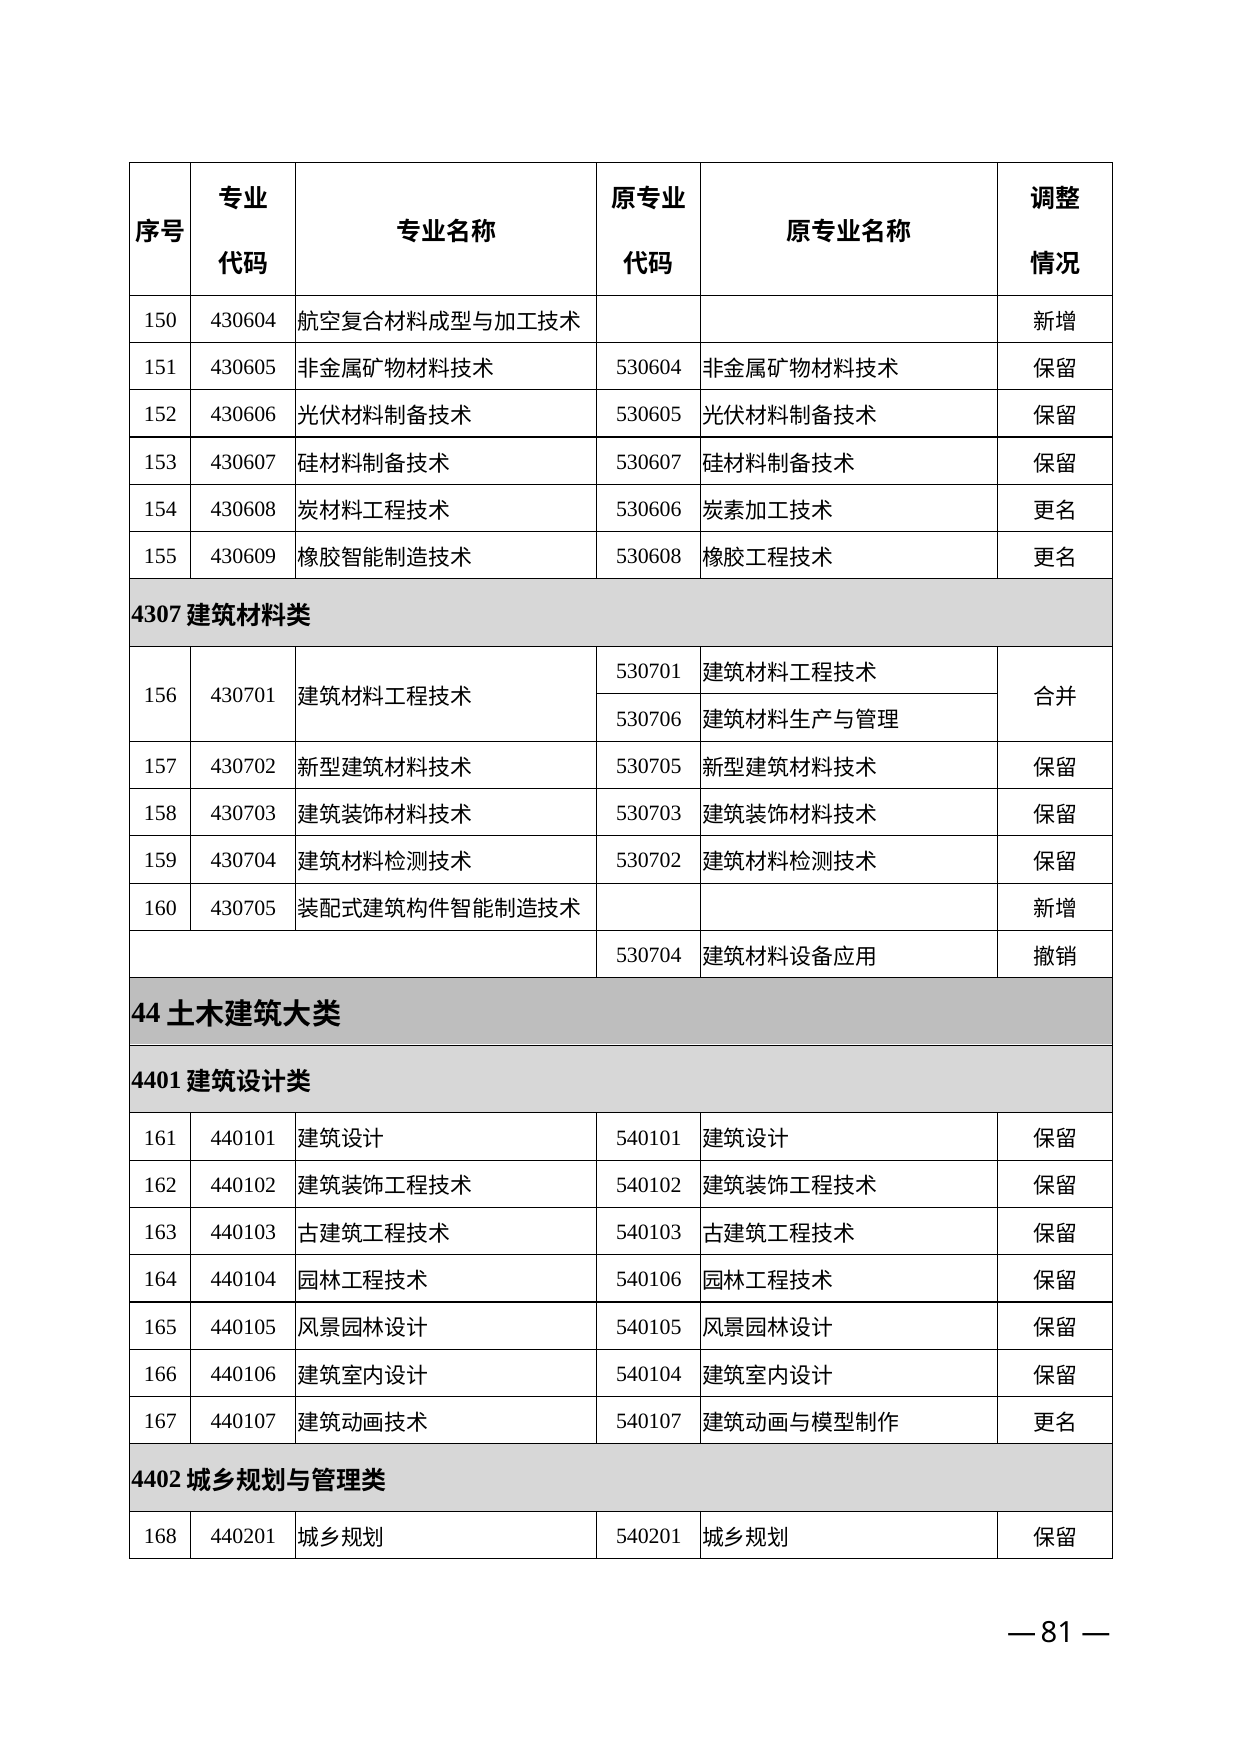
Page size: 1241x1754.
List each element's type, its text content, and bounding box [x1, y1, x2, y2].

table_cell 430701 [191, 647, 295, 741]
table_cell [701, 296, 997, 342]
table_cell 4401建筑设计类 [130, 1046, 1112, 1112]
table_cell 165 [130, 1303, 190, 1349]
table_cell 530706 [597, 694, 700, 741]
table_cell 建筑装饰材料技术 [296, 789, 596, 835]
table_cell 硅材料制备技术 [296, 438, 596, 484]
table_cell 光伏材料制备技术 [701, 390, 997, 436]
table_cell 430604 [191, 296, 295, 342]
table_cell 保留 [998, 742, 1112, 788]
table_cell 建筑材料工程技术 [701, 647, 997, 693]
table_cell 建筑动画与模型制作 [701, 1397, 997, 1443]
table_cell 新增 [998, 884, 1112, 930]
table_cell 530703 [597, 789, 700, 835]
table_cell 4307建筑材料类 [130, 579, 1112, 646]
table_cell 161 [130, 1113, 190, 1159]
table_cell 530702 [597, 836, 700, 882]
table_cell 古建筑工程技术 [701, 1208, 997, 1254]
table_header 调整 情况 [998, 163, 1112, 294]
table_cell 157 [130, 742, 190, 788]
table_cell 更名 [998, 1397, 1112, 1443]
table_cell 保留 [998, 1113, 1112, 1159]
table_cell [130, 931, 596, 977]
table_cell 530605 [597, 390, 700, 436]
table_cell 园林工程技术 [701, 1255, 997, 1301]
table_cell 建筑材料检测技术 [296, 836, 596, 882]
table_cell 建筑设计 [701, 1113, 997, 1159]
table_header 专业名称 [296, 163, 596, 294]
table_cell 城乡规划 [701, 1512, 997, 1558]
table_cell 540102 [597, 1161, 700, 1207]
table_cell 530704 [597, 931, 700, 977]
table_cell 保留 [998, 390, 1112, 436]
table_header 序号 [130, 163, 190, 294]
table_cell 新增 [998, 296, 1112, 342]
table_cell 炭素加工技术 [701, 485, 997, 531]
table_cell 168 [130, 1512, 190, 1558]
table_cell 城乡规划 [296, 1512, 596, 1558]
table_cell 154 [130, 485, 190, 531]
table_cell 更名 [998, 485, 1112, 531]
table_cell 撤销 [998, 931, 1112, 977]
table_cell 古建筑工程技术 [296, 1208, 596, 1254]
table_cell 硅材料制备技术 [701, 438, 997, 484]
table_cell 440105 [191, 1303, 295, 1349]
table_cell 155 [130, 532, 190, 578]
table_cell 风景园林设计 [701, 1303, 997, 1349]
table_cell 建筑室内设计 [296, 1350, 596, 1396]
table_cell 540107 [597, 1397, 700, 1443]
table_cell 保留 [998, 789, 1112, 835]
table_cell 新型建筑材料技术 [701, 742, 997, 788]
table_cell 建筑材料设备应用 [701, 931, 997, 977]
table_cell 非金属矿物材料技术 [296, 343, 596, 389]
table_cell 530604 [597, 343, 700, 389]
table_cell 166 [130, 1350, 190, 1396]
table_cell 159 [130, 836, 190, 882]
table_cell 保留 [998, 1512, 1112, 1558]
table_cell 430605 [191, 343, 295, 389]
table_cell 建筑动画技术 [296, 1397, 596, 1443]
table_cell 保留 [998, 1208, 1112, 1254]
table_cell 430702 [191, 742, 295, 788]
table_cell 4402城乡规划与管理类 [130, 1444, 1112, 1511]
table_cell 430606 [191, 390, 295, 436]
table_cell [597, 296, 700, 342]
table_cell [597, 884, 700, 930]
table_cell 航空复合材料成型与加工技术 [296, 296, 596, 342]
table_cell 保留 [998, 836, 1112, 882]
table_cell 430607 [191, 438, 295, 484]
table_cell 430608 [191, 485, 295, 531]
table_cell 建筑装饰材料技术 [701, 789, 997, 835]
table_cell 150 [130, 296, 190, 342]
table_cell 更名 [998, 532, 1112, 578]
table_cell 440101 [191, 1113, 295, 1159]
table_cell 44土木建筑大类 [130, 978, 1112, 1044]
table_cell 光伏材料制备技术 [296, 390, 596, 436]
table_cell 530606 [597, 485, 700, 531]
table_cell 530608 [597, 532, 700, 578]
table_cell 156 [130, 647, 190, 741]
table_cell 440103 [191, 1208, 295, 1254]
table_cell 橡胶智能制造技术 [296, 532, 596, 578]
table_cell 建筑设计 [296, 1113, 596, 1159]
table_cell 440102 [191, 1161, 295, 1207]
table_cell 540106 [597, 1255, 700, 1301]
table_cell 540105 [597, 1303, 700, 1349]
table_cell [701, 884, 997, 930]
table_cell 540201 [597, 1512, 700, 1558]
table_cell 430704 [191, 836, 295, 882]
table_cell 建筑材料检测技术 [701, 836, 997, 882]
table_cell 440201 [191, 1512, 295, 1558]
table_cell 151 [130, 343, 190, 389]
table_cell 540103 [597, 1208, 700, 1254]
table_cell 保留 [998, 1161, 1112, 1207]
table_cell 建筑材料工程技术 [296, 647, 596, 741]
table_cell 160 [130, 884, 190, 930]
table_header 专业 代码 [191, 163, 295, 294]
table_cell 167 [130, 1397, 190, 1443]
table_cell 风景园林设计 [296, 1303, 596, 1349]
table_cell 建筑材料生产与管理 [701, 694, 997, 741]
table_header 原专业 代码 [597, 163, 700, 294]
table_cell 430703 [191, 789, 295, 835]
table_cell 建筑装饰工程技术 [296, 1161, 596, 1207]
table_cell 新型建筑材料技术 [296, 742, 596, 788]
table_cell 炭材料工程技术 [296, 485, 596, 531]
table_cell 保留 [998, 1303, 1112, 1349]
table_cell 158 [130, 789, 190, 835]
table_cell 164 [130, 1255, 190, 1301]
table_cell 装配式建筑构件智能制造技术 [296, 884, 596, 930]
table_cell 162 [130, 1161, 190, 1207]
table_cell 163 [130, 1208, 190, 1254]
table_cell 保留 [998, 1255, 1112, 1301]
table_cell 530607 [597, 438, 700, 484]
table_cell 153 [130, 438, 190, 484]
table_cell 530705 [597, 742, 700, 788]
table_cell 540101 [597, 1113, 700, 1159]
table_cell 园林工程技术 [296, 1255, 596, 1301]
table_cell 保留 [998, 343, 1112, 389]
table_cell 540104 [597, 1350, 700, 1396]
table_cell 152 [130, 390, 190, 436]
table_cell 建筑室内设计 [701, 1350, 997, 1396]
table_cell 非金属矿物材料技术 [701, 343, 997, 389]
table_cell 530701 [597, 647, 700, 693]
table_cell 430609 [191, 532, 295, 578]
table_header 原专业名称 [701, 163, 997, 294]
table_cell 430705 [191, 884, 295, 930]
table_cell 橡胶工程技术 [701, 532, 997, 578]
table_cell 440106 [191, 1350, 295, 1396]
table_cell 440107 [191, 1397, 295, 1443]
table_cell 440104 [191, 1255, 295, 1301]
table_cell 保留 [998, 438, 1112, 484]
table_cell 建筑装饰工程技术 [701, 1161, 997, 1207]
table_cell 合并 [998, 647, 1112, 741]
table_cell 保留 [998, 1350, 1112, 1396]
